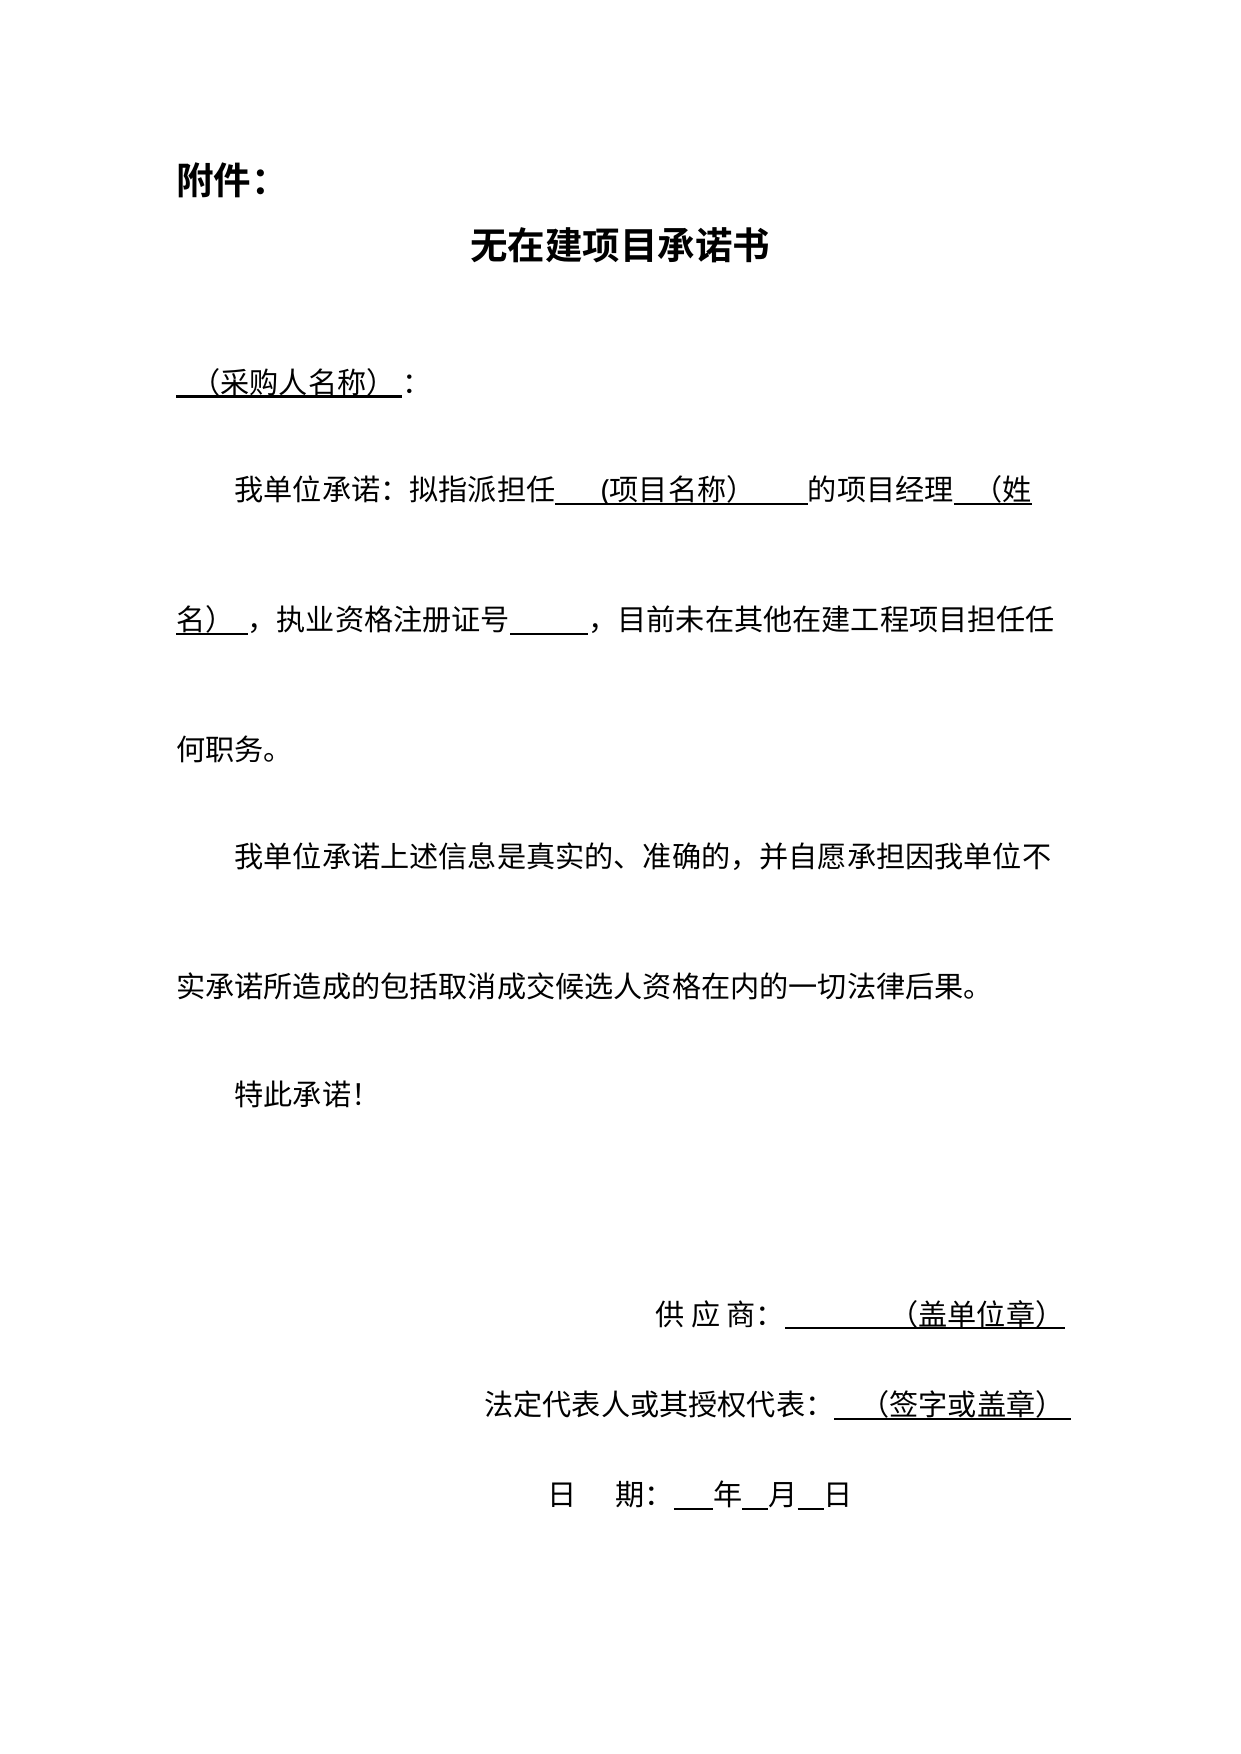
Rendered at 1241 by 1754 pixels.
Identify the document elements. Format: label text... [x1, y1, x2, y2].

text 法定代表人或其授权代表： （签字或盖章） [176, 1370, 1064, 1435]
text （采购人名称） ： [176, 348, 1064, 413]
text 我单位承诺：拟指派担任 (项目名称） 的项目经理 （姓名） ，执业资格注册证号 ，目前未在其他在建工程项目担任任何职务。 [176, 455, 1064, 780]
text 供 应 商： （盖单位章） [176, 1280, 1064, 1345]
text 附件： [176, 146, 1064, 211]
text 无在建项目承诺书 [176, 211, 1064, 276]
text 日 期： 年 月 日 [176, 1460, 1064, 1525]
text 特此承诺！ [176, 1060, 1064, 1125]
text 我单位承诺上述信息是真实的、准确的，并自愿承担因我单位不实承诺所造成的包括取消成交候选人资格在内的一切法律后果。 [176, 823, 1064, 1018]
